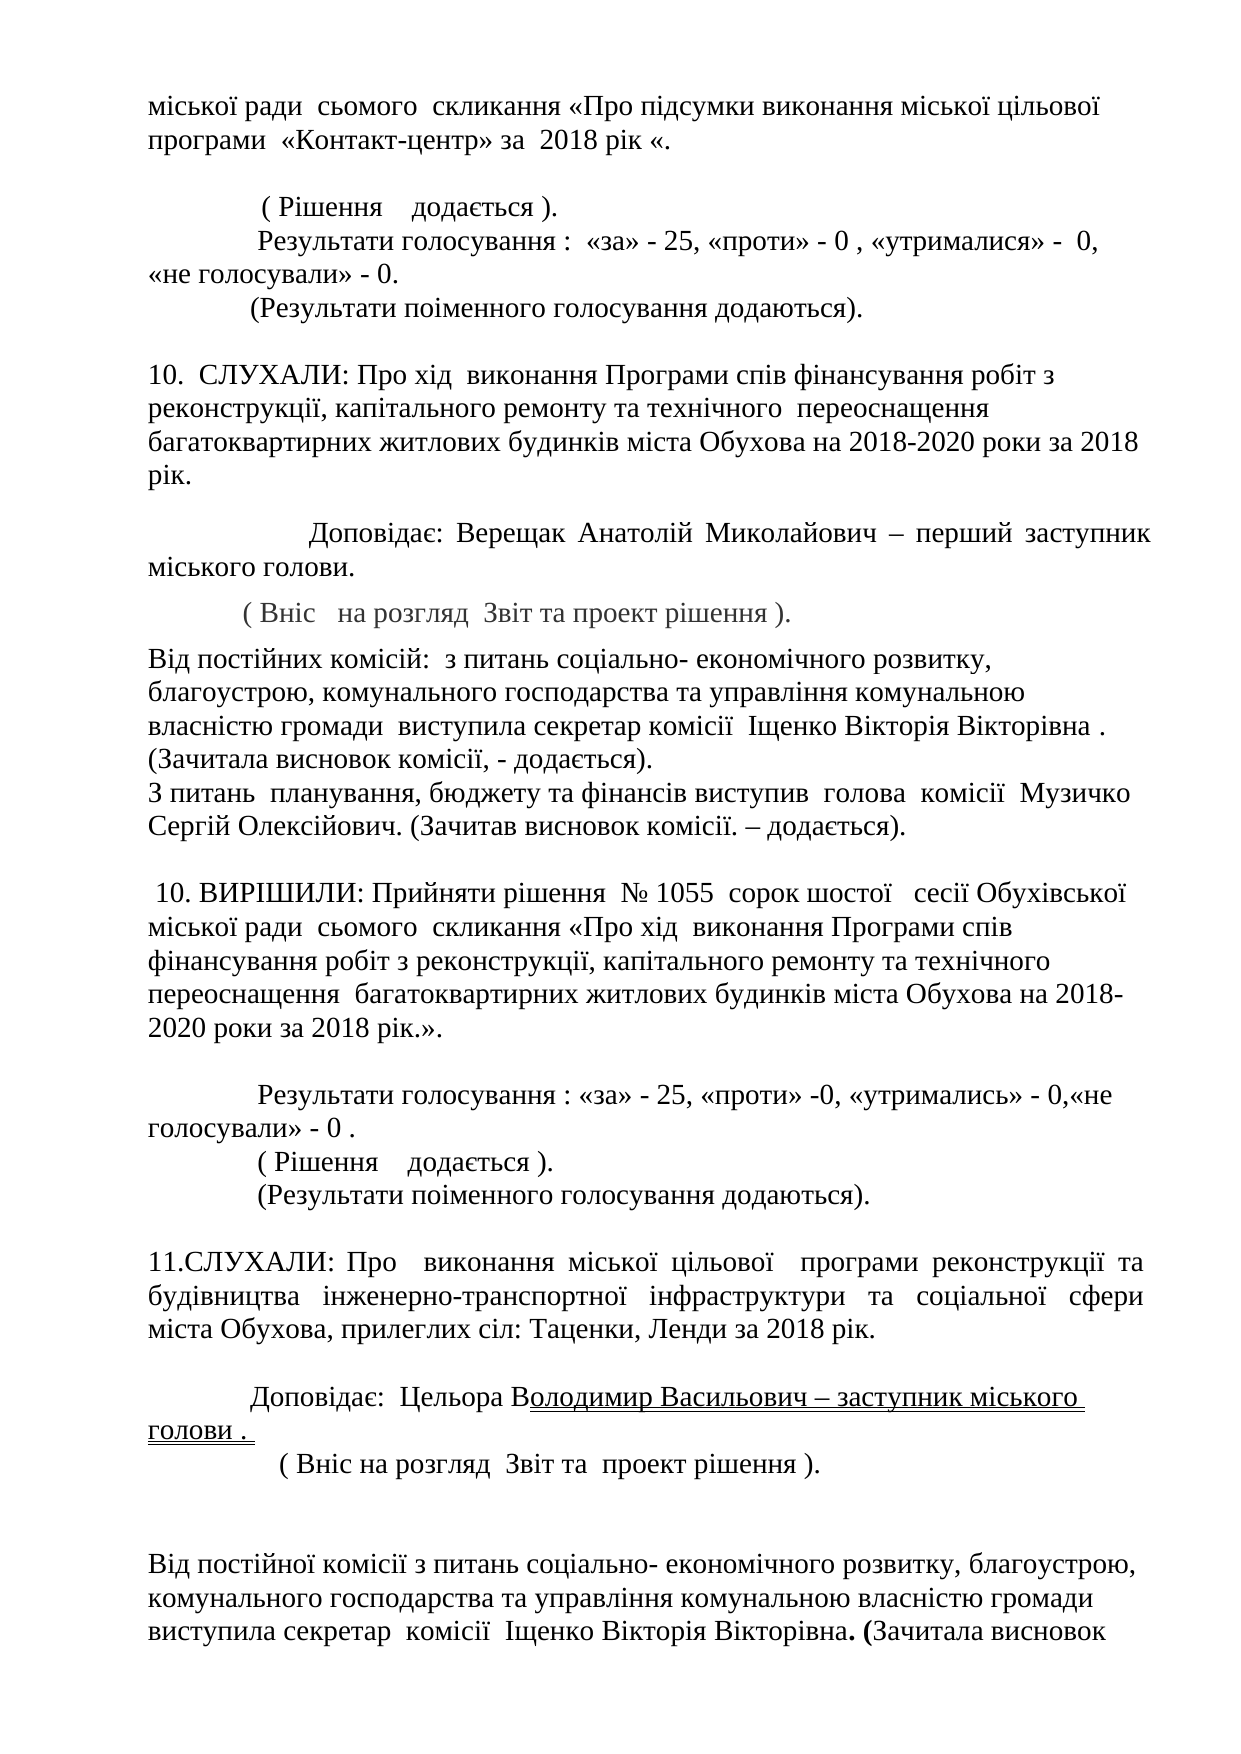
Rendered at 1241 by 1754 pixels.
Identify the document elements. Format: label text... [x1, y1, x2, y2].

subtitle ( Рішення додається ). [148, 189, 1152, 223]
text Доповідає: Цельора Володимир Васильович – заступник міського голови . [148, 1379, 1152, 1446]
text ( Вніс на розгляд Звіт та проект рішення ). [148, 1446, 1152, 1479]
subtitle Результати голосування : «за» - 25, «проти» - 0 , «утрималися» - 0, «не голосували» - 0. [148, 223, 1152, 290]
text 10. ВИРІШИЛИ: Прийняти рішення № 1055 сорок шостої сесії Обухівської міської ради сьомого скликання «Про хід виконання Програми спів фінансування робіт з реконструкції, капітального ремонту та технічного переоснащення багатоквартирних житлових будинків міста Обухова на 2018-2020 роки за 2018 рік.». [148, 876, 1152, 1043]
subtitle (Результати поіменного голосування додаються). [148, 1177, 1152, 1211]
subtitle ( Рішення додається ). [148, 1144, 1152, 1177]
subtitle (Результати поіменного голосування додаються). [148, 290, 1152, 323]
text 11.СЛУХАЛИ: Про виконання міської цільової програми реконструкції та будівництва інженерно-транспортної інфраструктури та соціальної сфери міста Обухова, прилеглих сіл: Таценки, Ленди за 2018 рік. [148, 1244, 1144, 1345]
text З питань планування, бюджету та фінансів виступив голова комісії Музичко Сергій Олексійович. (Зачитав висновок комісії. – додається). [148, 775, 1152, 842]
subtitle Результати голосування : «за» - 25, «проти» -0, «утримались» - 0,«не голосували» - 0 . [148, 1077, 1152, 1144]
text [148, 1546, 1152, 1647]
text Доповідає: Верещак Анатолій Миколайович – перший заступник міського голови. [148, 515, 1152, 582]
text ( Вніс на розгляд Звіт та проект рішення ). [148, 595, 1152, 628]
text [148, 88, 1152, 156]
text Від постійних комісій: з питань соціально- економічного розвитку, благоустрою, комунального господарства та управління комунальною власністю громади виступила секретар комісії Іщенко Вікторія Вікторівна .(Зачитала висновок комісії, - додається). [148, 641, 1152, 775]
text 10. СЛУХАЛИ: Про хід виконання Програми спів фінансування робіт з реконструкції, капітального ремонту та технічного переоснащення багатоквартирних житлових будинків міста Обухова на 2018-2020 роки за 2018 рік. [148, 357, 1152, 491]
